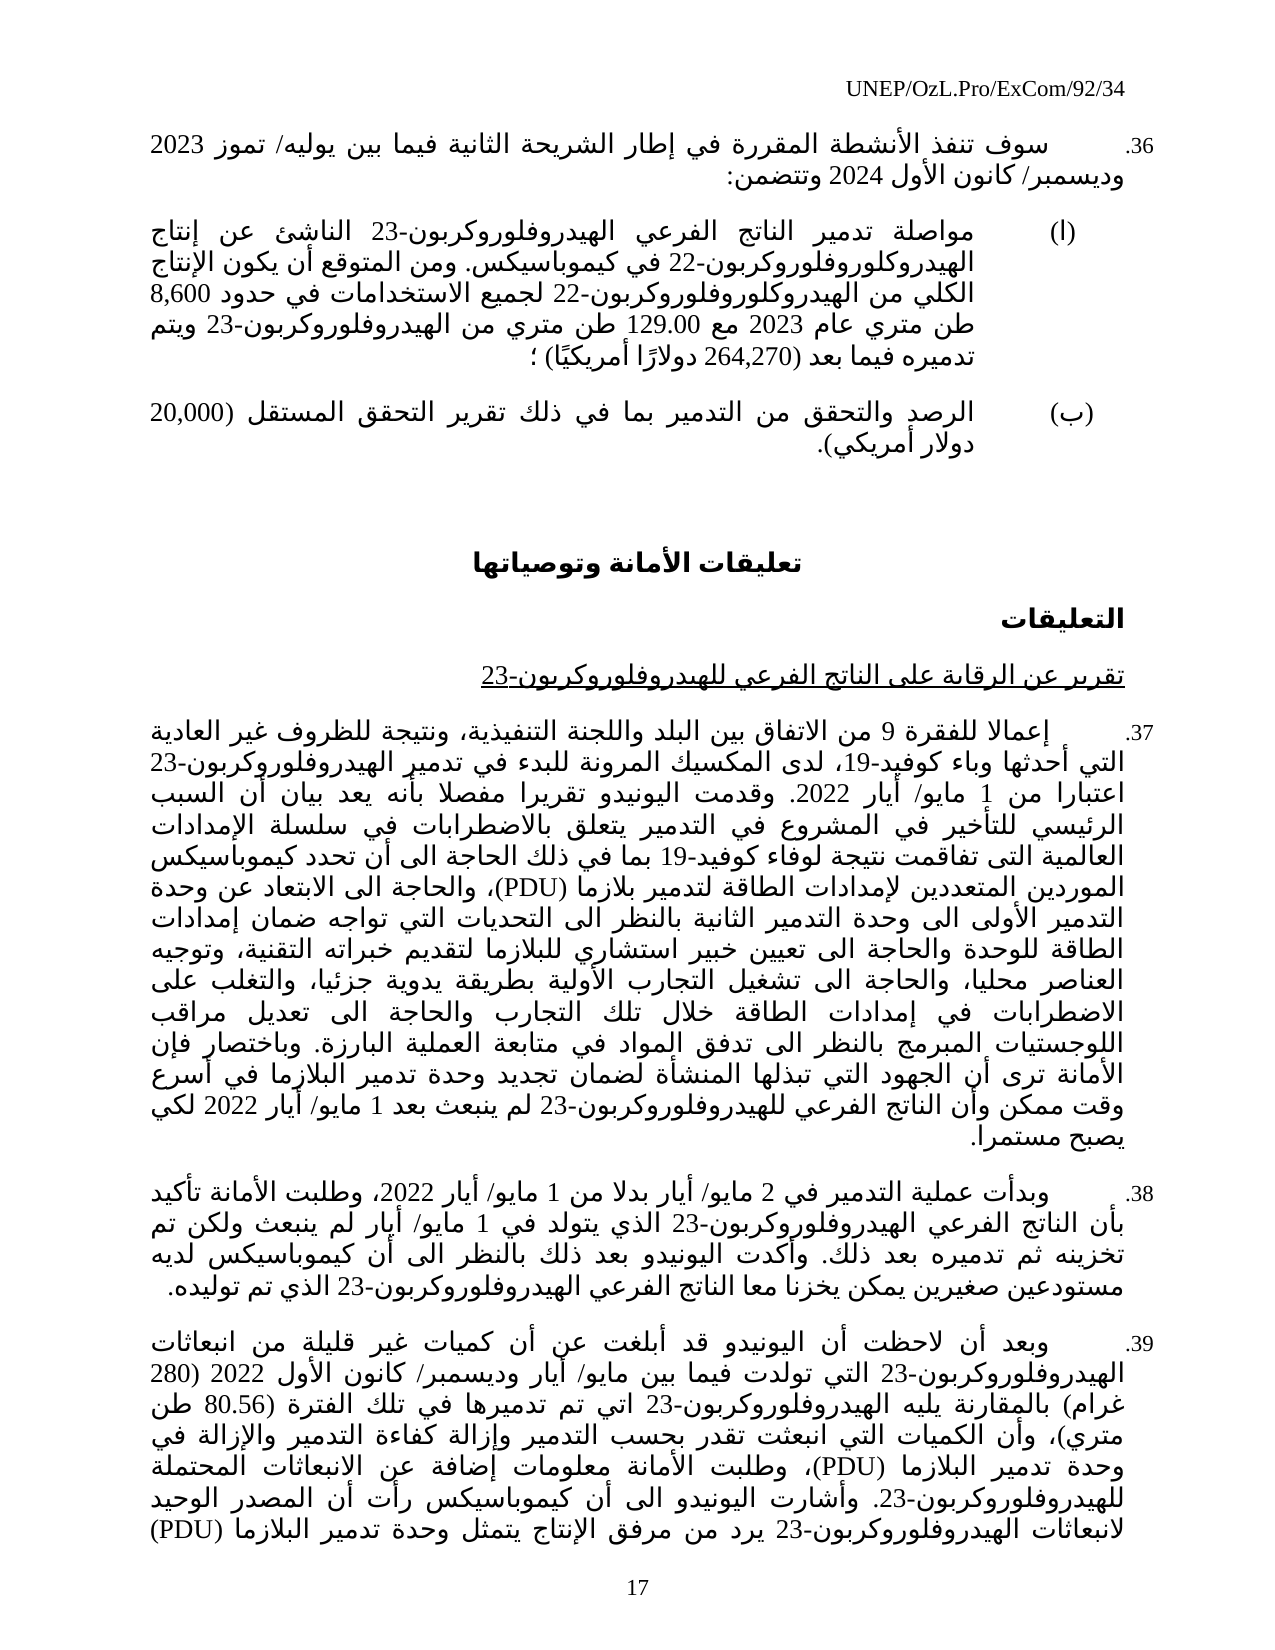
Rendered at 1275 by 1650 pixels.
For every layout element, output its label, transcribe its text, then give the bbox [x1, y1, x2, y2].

text تقرير عن الرقابة على الناتج الفرعي للهيدروفلوروكربون-23 [150, 659, 1125, 690]
subtitle وبدأت عملية التدمير في 2 مايو/ أيار بدلا من 1 مايو/ أيار 2022، وطلبت الأمانة تأكيد بأن الناتج الفرعي الهيدروفلوروكربون-23 الذي يتولد في 1 مايو/ أيار لم ينبعث ولكن تم تخزينه ثم تدميره بعد ذلك. وأكدت اليونيدو بعد ذلك بالنظر الى أن كيموباسيكس لديه مستودعين صغيرين يمكن يخزنا معا الناتج الفرعي الهيدروفلوروكربون-23 الذي تم توليده. [150, 1176, 1125, 1301]
subtitle الرصد والتحقق من التدمير بما في ذلك تقرير التحقق المستقل (20,000 دولار أمريكي). [150, 396, 1050, 458]
subtitle سوف تنفذ الأنشطة المقررة في إطار الشريحة الثانية فيما بين يوليه/ تموز 2023 وديسمبر/ كانون الأول 2024 وتتضمن: [150, 128, 1125, 190]
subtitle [150, 1326, 1125, 1544]
subtitle إعمالا للفقرة 9 من الاتفاق بين البلد واللجنة التنفيذية، ونتيجة للظروف غير العادية التي أحدثها وباء كوفيد-19، لدى المكسيك المرونة للبدء في تدمير الهيدروفلوروكربون-23 اعتبارا من 1 مايو/ أيار 2022. وقدمت اليونيدو تقريرا مفصلا بأنه يعد بيان أن السبب الرئيسي للتأخير في المشروع في التدمير يتعلق بالاضطرابات في سلسلة الإمدادات العالمية التى تفاقمت نتيجة لوفاء كوفيد-19 بما في ذلك الحاجة الى أن تحدد كيموباسيكس الموردين المتعددين لإمدادات الطاقة لتدمير بلازما (PDU)، والحاجة الى الابتعاد عن وحدة التدمير الأولى الى وحدة التدمير الثانية بالنظر الى التحديات التي تواجه ضمان إمدادات الطاقة للوحدة والحاجة الى تعيين خبير استشاري للبلازما لتقديم خبراته التقنية، وتوجيه العناصر محليا، والحاجة الى تشغيل التجارب الأولية بطريقة يدوية جزئيا، والتغلب على الاضطرابات في إمدادات الطاقة خلال تلك التجارب والحاجة الى تعديل مراقب اللوجستيات المبرمج بالنظر الى تدفق المواد في متابعة العملية البارزة. وباختصار فإن الأمانة ترى أن الجهود التي تبذلها المنشأة لضمان تجديد وحدة تدمير البلازما في أسرع وقت ممكن وأن الناتج الفرعي للهيدروفلوروكربون-23 لم ينبعث بعد 1 مايو/ أيار 2022 لكي يصبح مستمرا. [150, 715, 1125, 1151]
subtitle مواصلة تدمير الناتج الفرعي الهيدروفلوروكربون-23 الناشئ عن إنتاج الهيدروكلوروفلوروكربون-22 في كيموباسيكس. ومن المتوقع أن يكون الإنتاج الكلي من الهيدروكلوروفلوروكربون-22 لجميع الاستخدامات في حدود 8,600 طن متري عام 2023 مع 129.00 طن متري من الهيدروفلوروكربون-23 ويتم تدميره فيما بعد (264,270 دولارًا أمريكيًا) ؛ [150, 215, 1050, 371]
text تعليقات الأمانة وتوصياتها [150, 547, 1125, 578]
text التعليقات [150, 603, 1125, 634]
